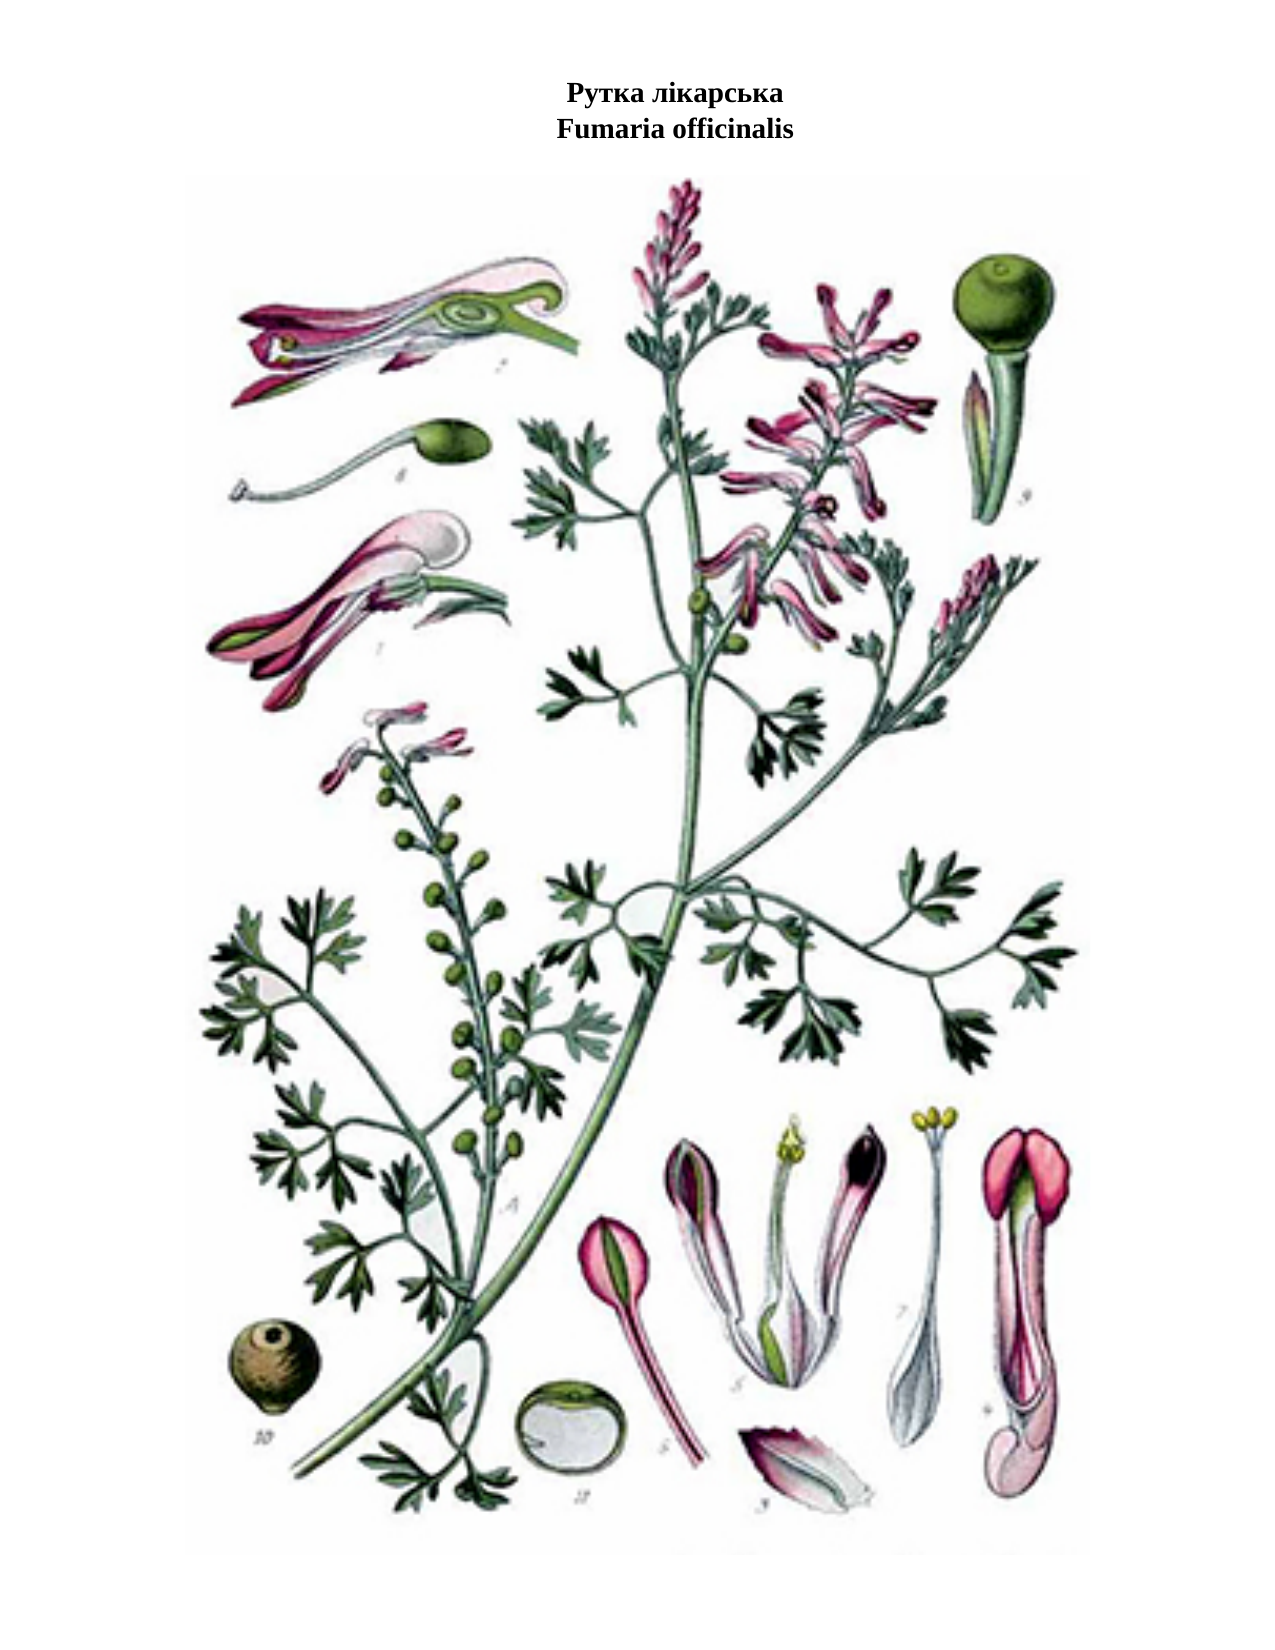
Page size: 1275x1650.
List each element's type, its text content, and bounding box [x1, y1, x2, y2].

text Рутка лікарська [75, 75, 1200, 108]
picture [184, 175, 1091, 1555]
text Fumaria officinalis [75, 111, 1200, 145]
